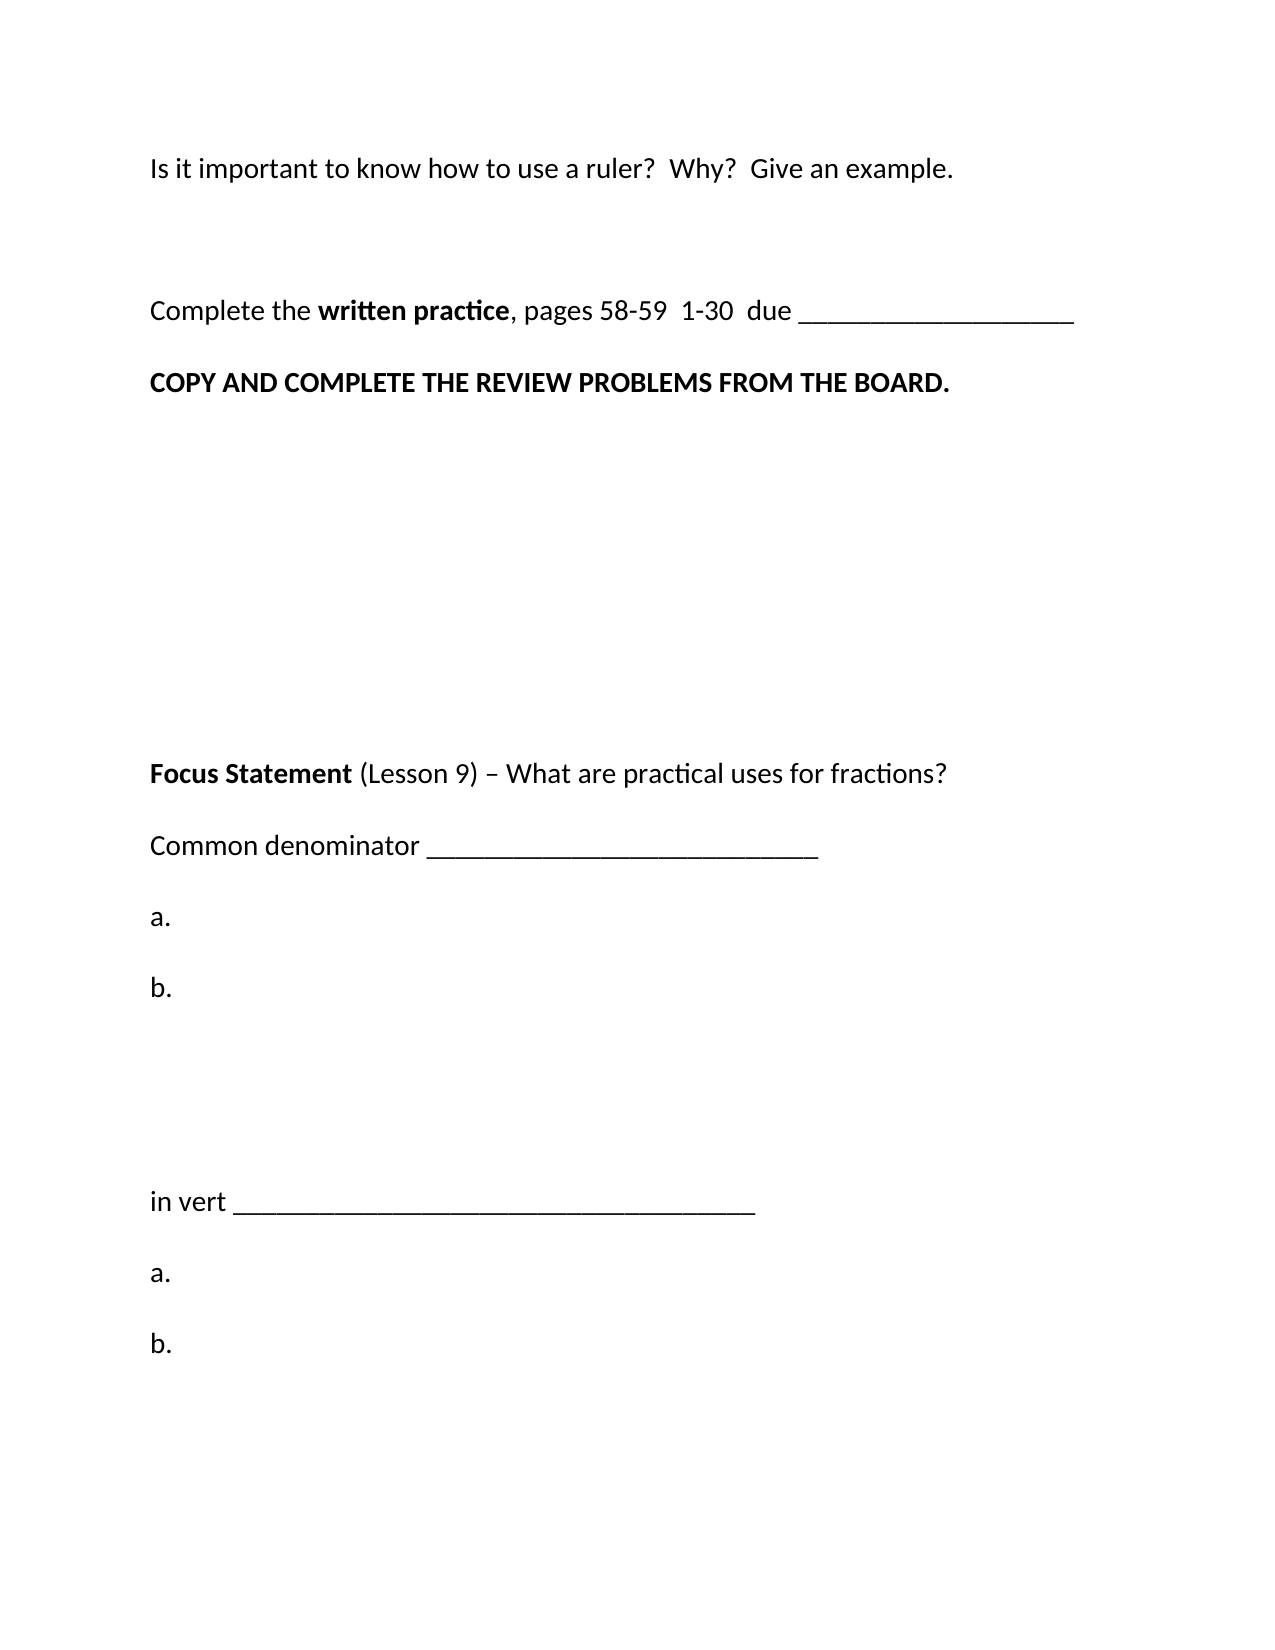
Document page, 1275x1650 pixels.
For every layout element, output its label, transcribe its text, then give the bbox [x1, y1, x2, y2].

text Common denominator ___________________________ [150, 827, 1125, 862]
text Focus Statement (Lesson 9) – What are practical uses for fractions? [150, 756, 1125, 791]
text COPY AND COMPLETE THE REVIEW PROBLEMS FROM THE BOARD. [150, 364, 1125, 399]
text a. [150, 898, 1125, 934]
text a. [150, 1254, 1125, 1290]
text in vert ____________________________________ [150, 1183, 1125, 1219]
text b. [150, 1326, 1125, 1361]
text b. [150, 969, 1125, 1005]
text Complete the written practice, pages 58-59 1-30 due ___________________ [150, 292, 1125, 328]
text Is it important to know how to use a ruler? Why? Give an example. [150, 150, 1125, 186]
